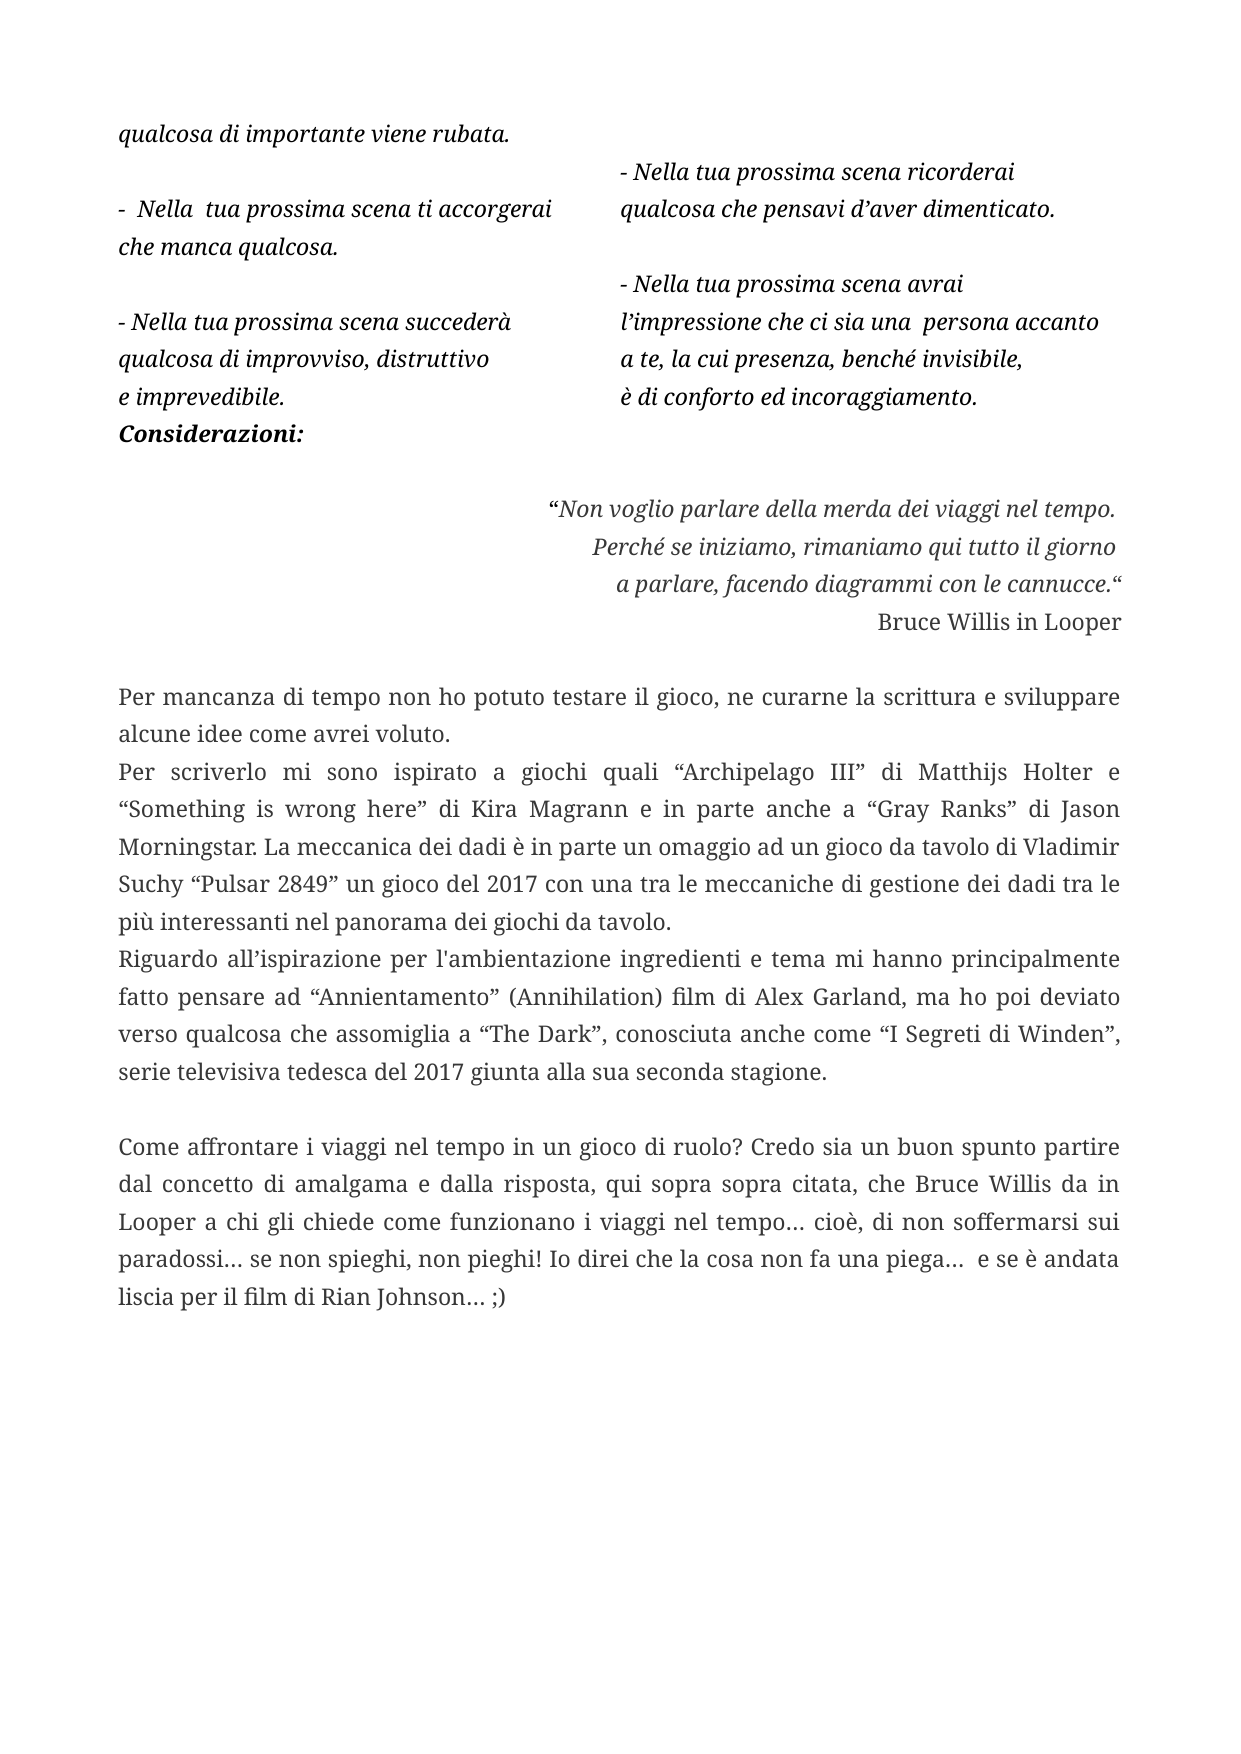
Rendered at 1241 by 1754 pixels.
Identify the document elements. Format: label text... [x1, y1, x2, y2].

text a parlare, facendo diagrammi con le cannucce.“ [118, 568, 1122, 599]
text qualcosa che pensavi d’aver dimenticato. [620, 193, 1122, 224]
text - Nella tua prossima scena ricorderai [620, 156, 1122, 187]
text Per mancanza di tempo non ho potuto testare il gioco, ne curarne la scrittura e sviluppare alcune idee come avrei voluto. [118, 681, 1122, 749]
text Perché se iniziamo, rimaniamo qui tutto il giorno [118, 531, 1122, 562]
text qualcosa di improvviso, distruttivo [118, 343, 620, 374]
text e imprevedibile. [118, 381, 620, 412]
text - Nella tua prossima scena ti accorgerai [118, 193, 620, 224]
text è di conforto ed incoraggiamento. [620, 381, 1122, 412]
text qualcosa di importante viene rubata. [118, 118, 620, 149]
text l’impressione che ci sia una persona accanto [620, 306, 1122, 337]
text - Nella tua prossima scena succederà [118, 306, 620, 337]
text Riguardo all’ispirazione per l'ambientazione ingredienti e tema mi hanno principalmente fatto pensare ad “Annientamento” (Annihilation) film di Alex Garland, ma ho poi deviato verso qualcosa che assomiglia a “The Dark”, conosciuta anche come “I Segreti di Winden”, serie televisiva tedesca del 2017 giunta alla sua seconda stagione. [118, 943, 1122, 1087]
text “Non voglio parlare della merda dei viaggi nel tempo. [118, 493, 1122, 524]
text Considerazioni: [118, 418, 1122, 449]
text che manca qualcosa. [118, 231, 620, 262]
text Per scriverlo mi sono ispirato a giochi quali “Archipelago III” di Matthijs Holter e “Something is wrong here” di Kira Magrann e in parte anche a “Gray Ranks” di Jason Morningstar. La meccanica dei dadi è in parte un omaggio ad un gioco da tavolo di Vladimir Suchy “Pulsar 2849” un gioco del 2017 con una tra le meccaniche di gestione dei dadi tra le più interessanti nel panorama dei giochi da tavolo. [118, 756, 1122, 937]
text a te, la cui presenza, benché invisibile, [620, 343, 1122, 374]
text - Nella tua prossima scena avrai [620, 268, 1122, 299]
text Come affrontare i viaggi nel tempo in un gioco di ruolo? Credo sia un buon spunto partire dal concetto di amalgama e dalla risposta, qui sopra sopra citata, che Bruce Willis da in Looper a chi gli chiede come funzionano i viaggi nel tempo… cioè, di non soffermarsi sui paradossi… se non spieghi, non pieghi! Io direi che la cosa non fa una piega… e se è andata liscia per il film di Rian Johnson… ;) [118, 1131, 1122, 1312]
text Bruce Willis in Looper [118, 606, 1122, 637]
